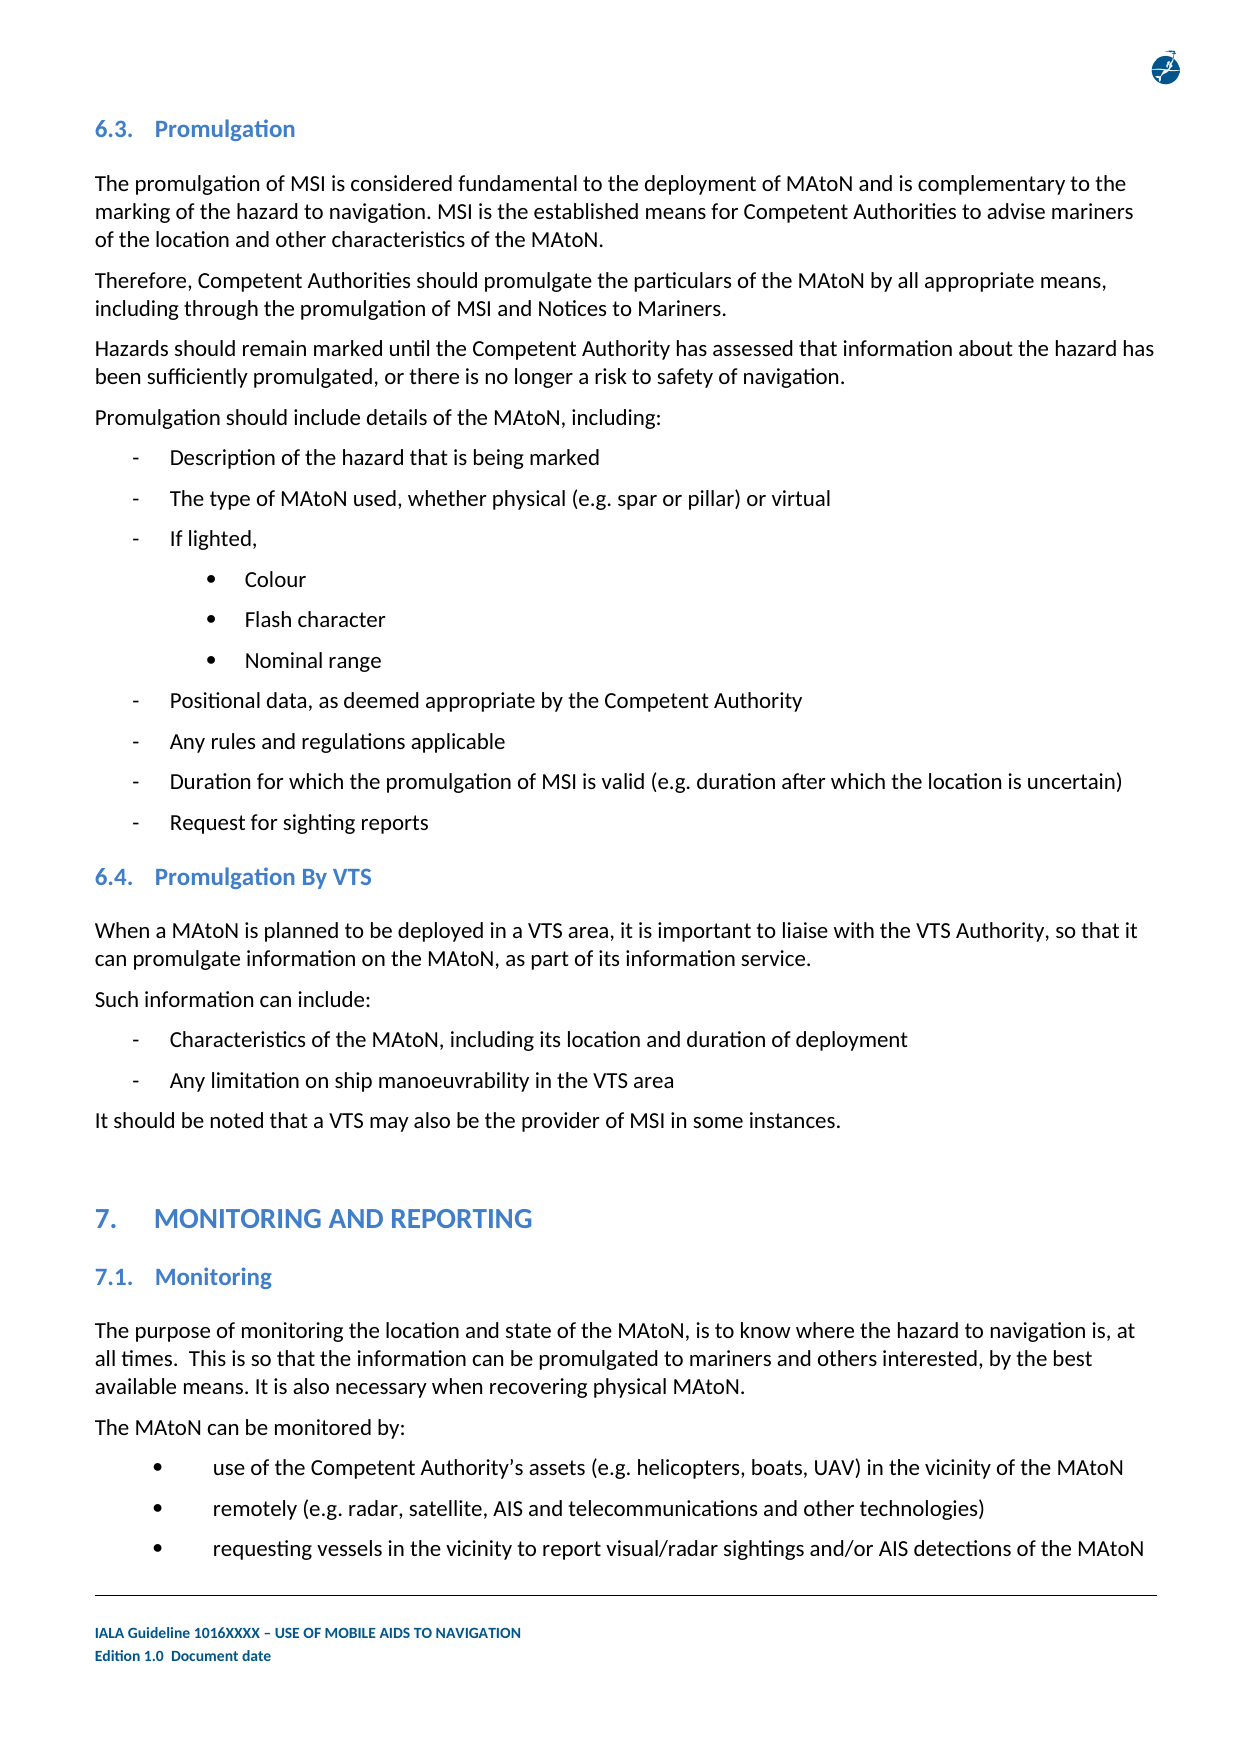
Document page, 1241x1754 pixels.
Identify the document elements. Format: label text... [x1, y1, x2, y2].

list Request for sighting reports [132, 808, 1157, 836]
list Description of the hazard that is being marked [132, 443, 1157, 471]
list Characteristics of the MAtoN, including its location and duration of deployment [132, 1026, 1157, 1054]
subtitle MONITORING AND REPORTING [94, 1200, 1157, 1236]
list The type of MAtoN used, whether physical (e.g. spar or pillar) or virtual [132, 484, 1157, 512]
list remotely (e.g. radar, satellite, AIS and telecommunications and other technologies) [153, 1494, 1157, 1522]
text Hazards should remain marked until the Competent Authority has assessed that information about the hazard has been sufficiently promulgated, or there is no longer a risk to safety of navigation. [94, 334, 1157, 390]
list Positional data, as deemed appropriate by the Competent Authority [132, 686, 1157, 714]
list Any rules and regulations applicable [132, 727, 1157, 755]
picture [1120, 0, 1239, 119]
list use of the Competent Authority’s assets (e.g. helicopters, boats, UAV) in the vicinity of the MAtoN [153, 1453, 1157, 1481]
text Promulgation should include details of the MAtoN, including: [94, 403, 1157, 431]
text Such information can include: [94, 985, 1157, 1013]
list Any limitation on ship manoeuvrability in the VTS area [132, 1066, 1157, 1094]
list Duration for which the promulgation of MSI is valid (e.g. duration after which the location is uncertain) [132, 767, 1157, 796]
text Therefore, Competent Authorities should promulgate the particulars of the MAtoN by all appropriate means, including through the promulgation of MSI and Notices to Mariners. [94, 266, 1157, 322]
subtitle Monitoring [94, 1261, 1157, 1291]
subtitle Promulgation [94, 114, 1157, 144]
text It should be noted that a VTS may also be the provider of MSI in some instances. [94, 1107, 1157, 1135]
list Flash character [207, 605, 1157, 633]
text The promulgation of MSI is considered fundamental to the deployment of MAtoN and is complementary to the marking of the hazard to navigation. MSI is the established means for Competent Authorities to advise mariners of the location and other characteristics of the MAtoN. [94, 169, 1157, 253]
list If lighted, [132, 524, 1157, 552]
subtitle Promulgation By VTS [94, 861, 1157, 892]
list requesting vessels in the vicinity to report visual/radar sightings and/or AIS detections of the MAtoN [153, 1534, 1157, 1562]
list Colour [207, 565, 1157, 593]
text When a MAtoN is planned to be deployed in a VTS area, it is important to liaise with the VTS Authority, so that it can promulgate information on the MAtoN, as part of its information service. [94, 917, 1157, 973]
list Nominal range [207, 646, 1157, 674]
text The purpose of monitoring the location and state of the MAtoN, is to know where the hazard to navigation is, at all times. This is so that the information can be promulgated to mariners and others interested, by the best available means. It is also necessary when recovering physical MAtoN. [94, 1316, 1157, 1400]
text The MAtoN can be monitored by: [94, 1413, 1157, 1441]
